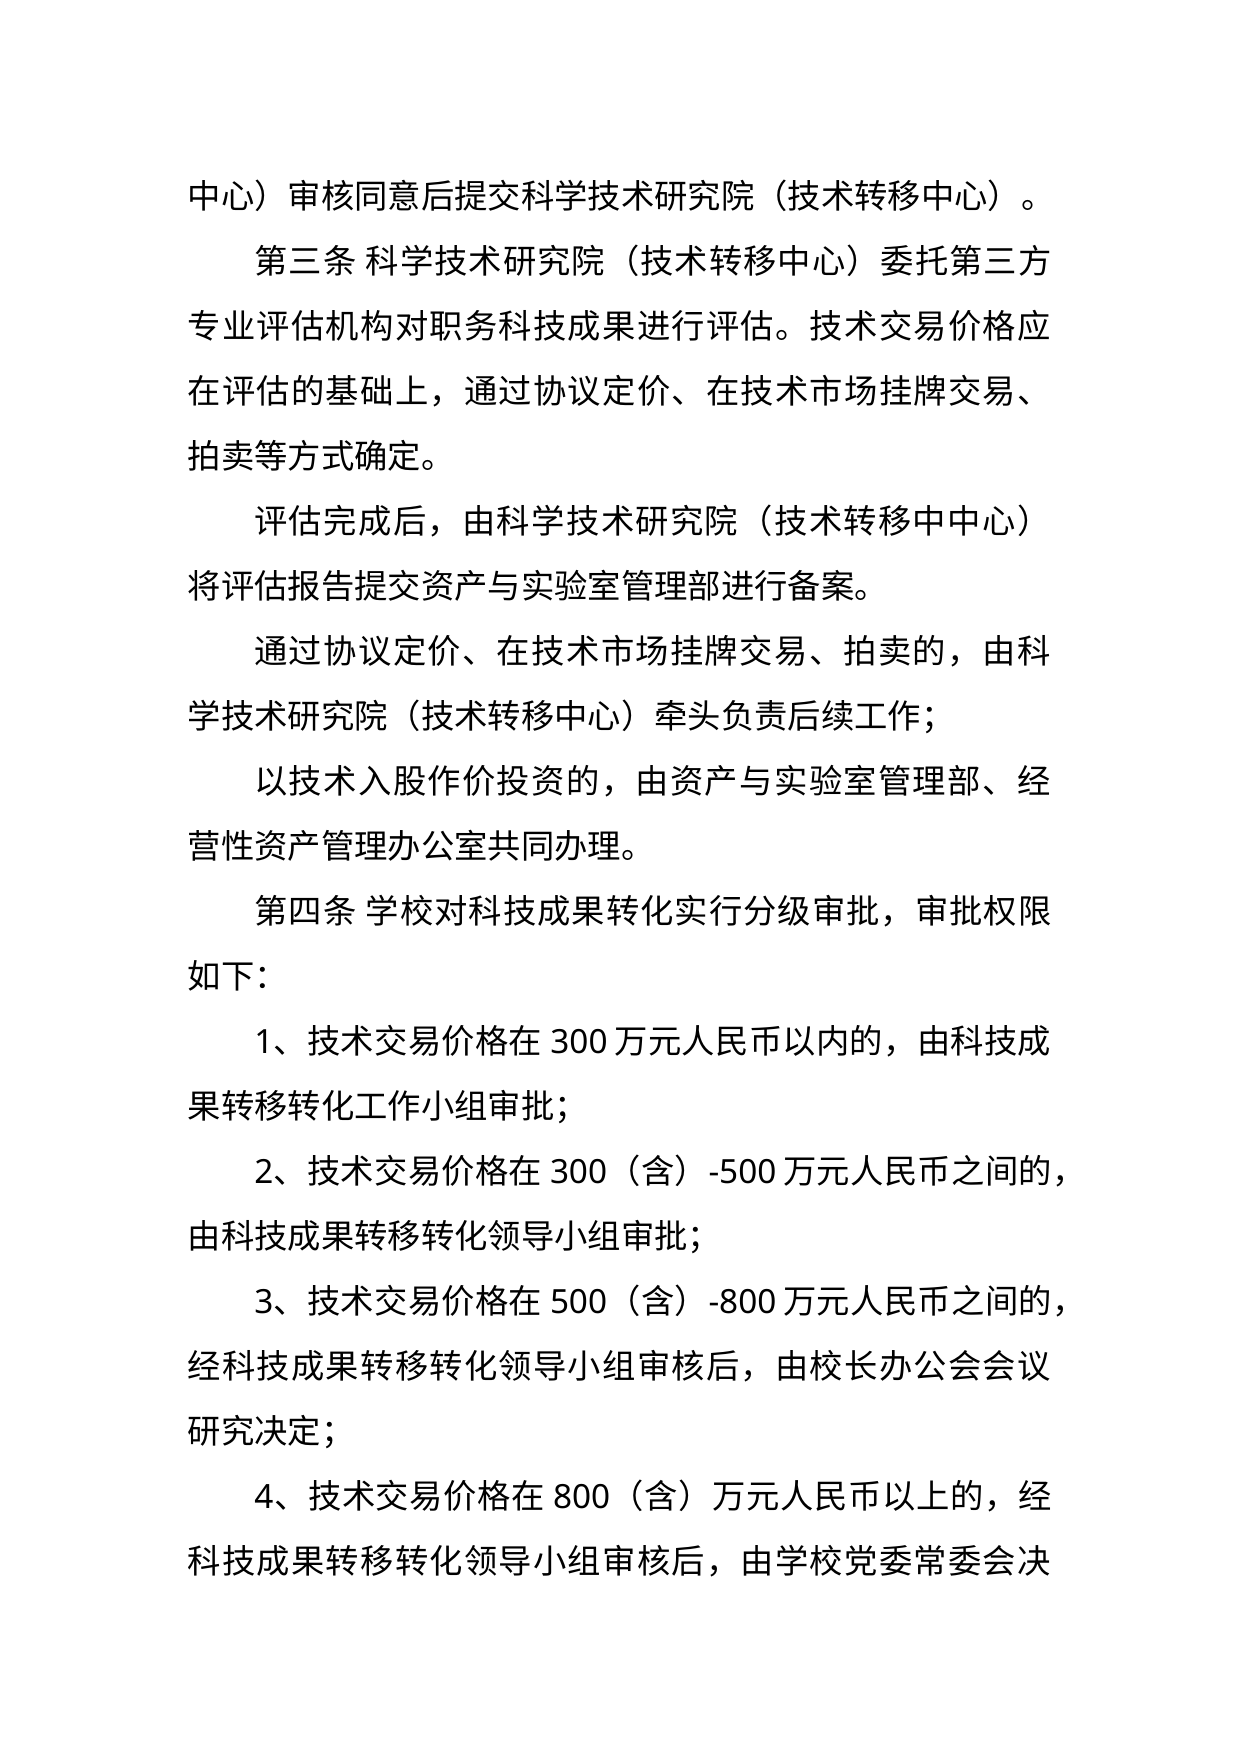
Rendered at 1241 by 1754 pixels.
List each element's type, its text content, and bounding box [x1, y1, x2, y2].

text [187, 162, 1053, 227]
text 第四条 学校对科技成果转化实行分级审批，审批权限如下： [187, 877, 1053, 1007]
text 2、技术交易价格在300（含）-500万元人民币之间的，由科技成果转移转化领导小组审批； [187, 1137, 1053, 1267]
text 通过协议定价、在技术市场挂牌交易、拍卖的，由科学技术研究院（技术转移中心）牵头负责后续工作； [187, 617, 1053, 747]
text 以技术入股作价投资的，由资产与实验室管理部、经营性资产管理办公室共同办理。 [187, 747, 1053, 877]
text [187, 1462, 1053, 1592]
text 第三条 科学技术研究院（技术转移中心）委托第三方专业评估机构对职务科技成果进行评估。技术交易价格应在评估的基础上，通过协议定价、在技术市场挂牌交易、拍卖等方式确定。 [187, 227, 1053, 487]
text 1、技术交易价格在300万元人民币以内的，由科技成果转移转化工作小组审批； [187, 1007, 1053, 1137]
text 评估完成后，由科学技术研究院（技术转移中中心）将评估报告提交资产与实验室管理部进行备案。 [187, 487, 1053, 617]
text 3、技术交易价格在500（含）-800万元人民币之间的，经科技成果转移转化领导小组审核后，由校长办公会会议研究决定； [187, 1267, 1053, 1462]
